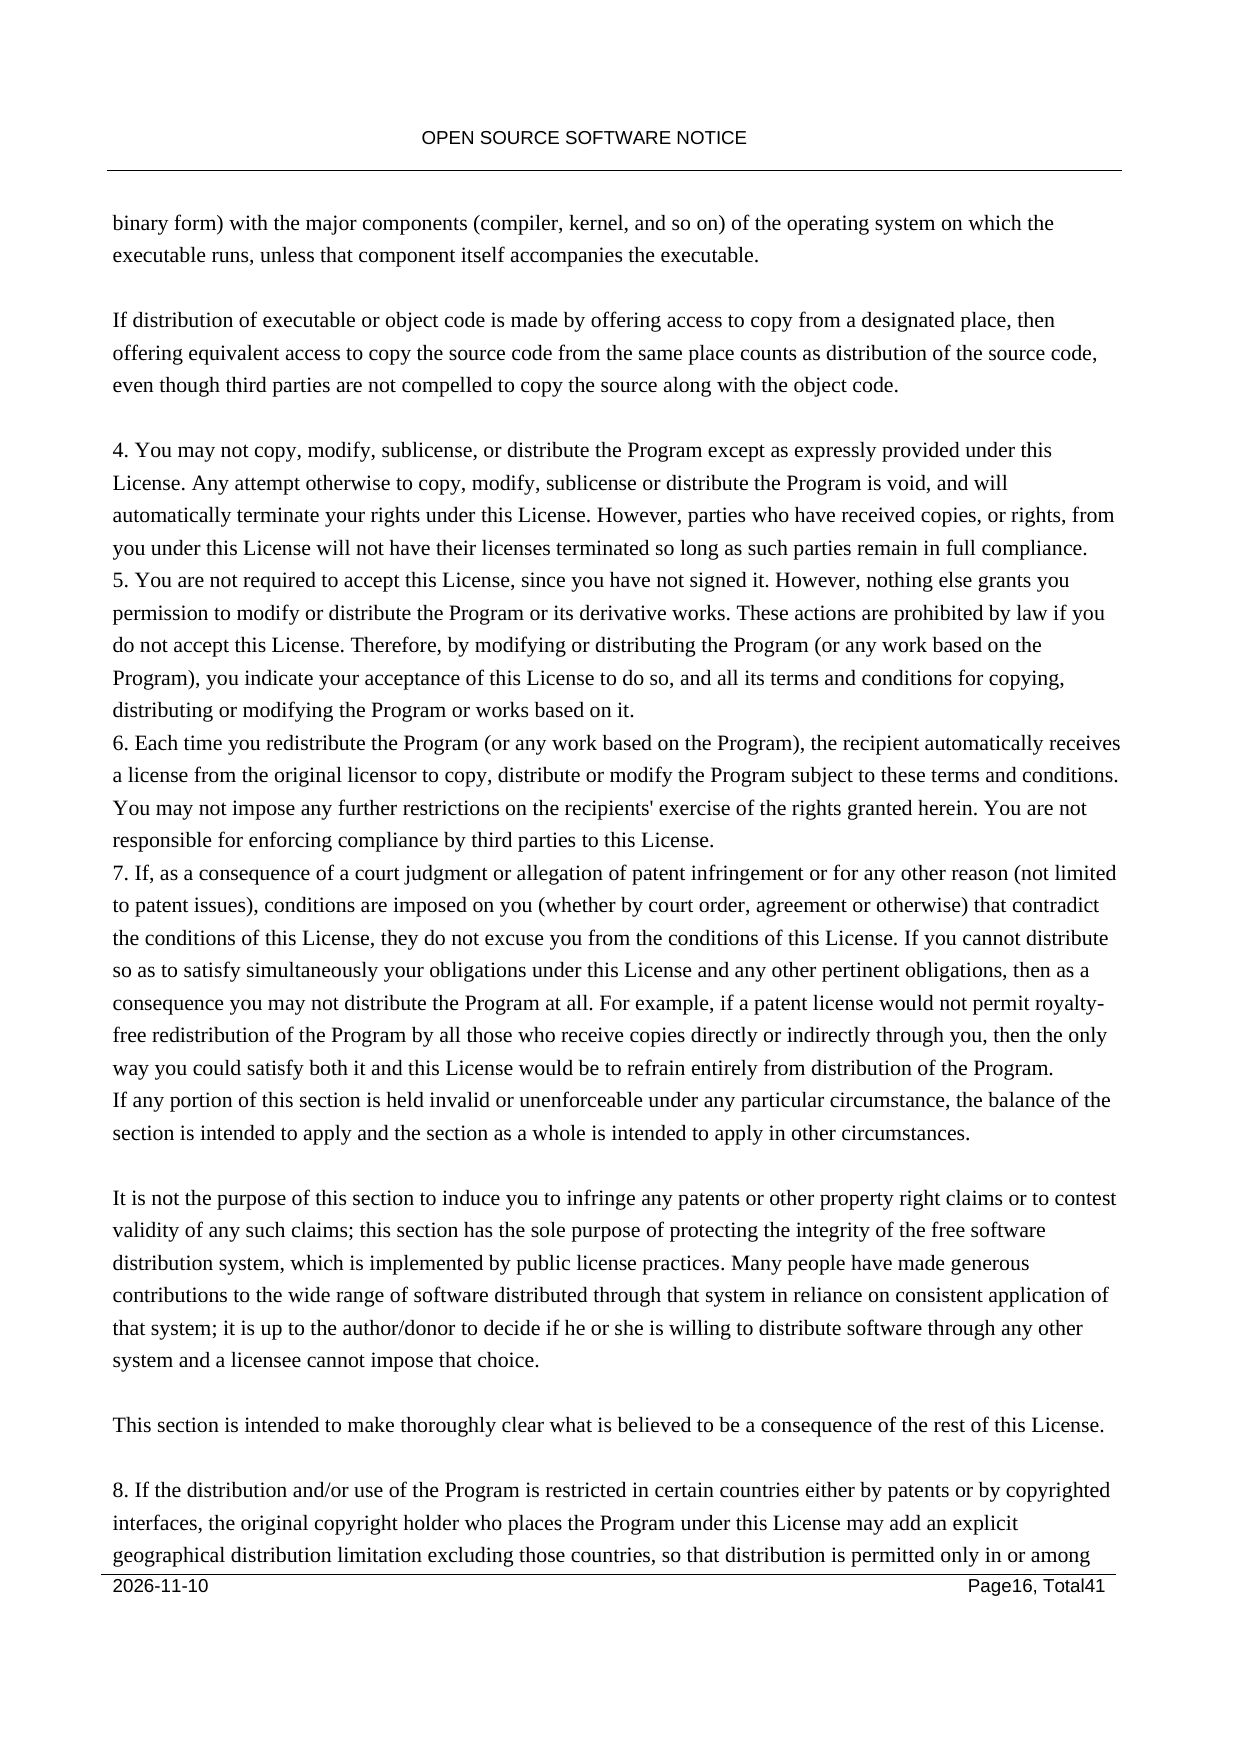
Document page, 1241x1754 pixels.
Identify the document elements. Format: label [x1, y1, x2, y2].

text [112, 206, 1128, 1571]
